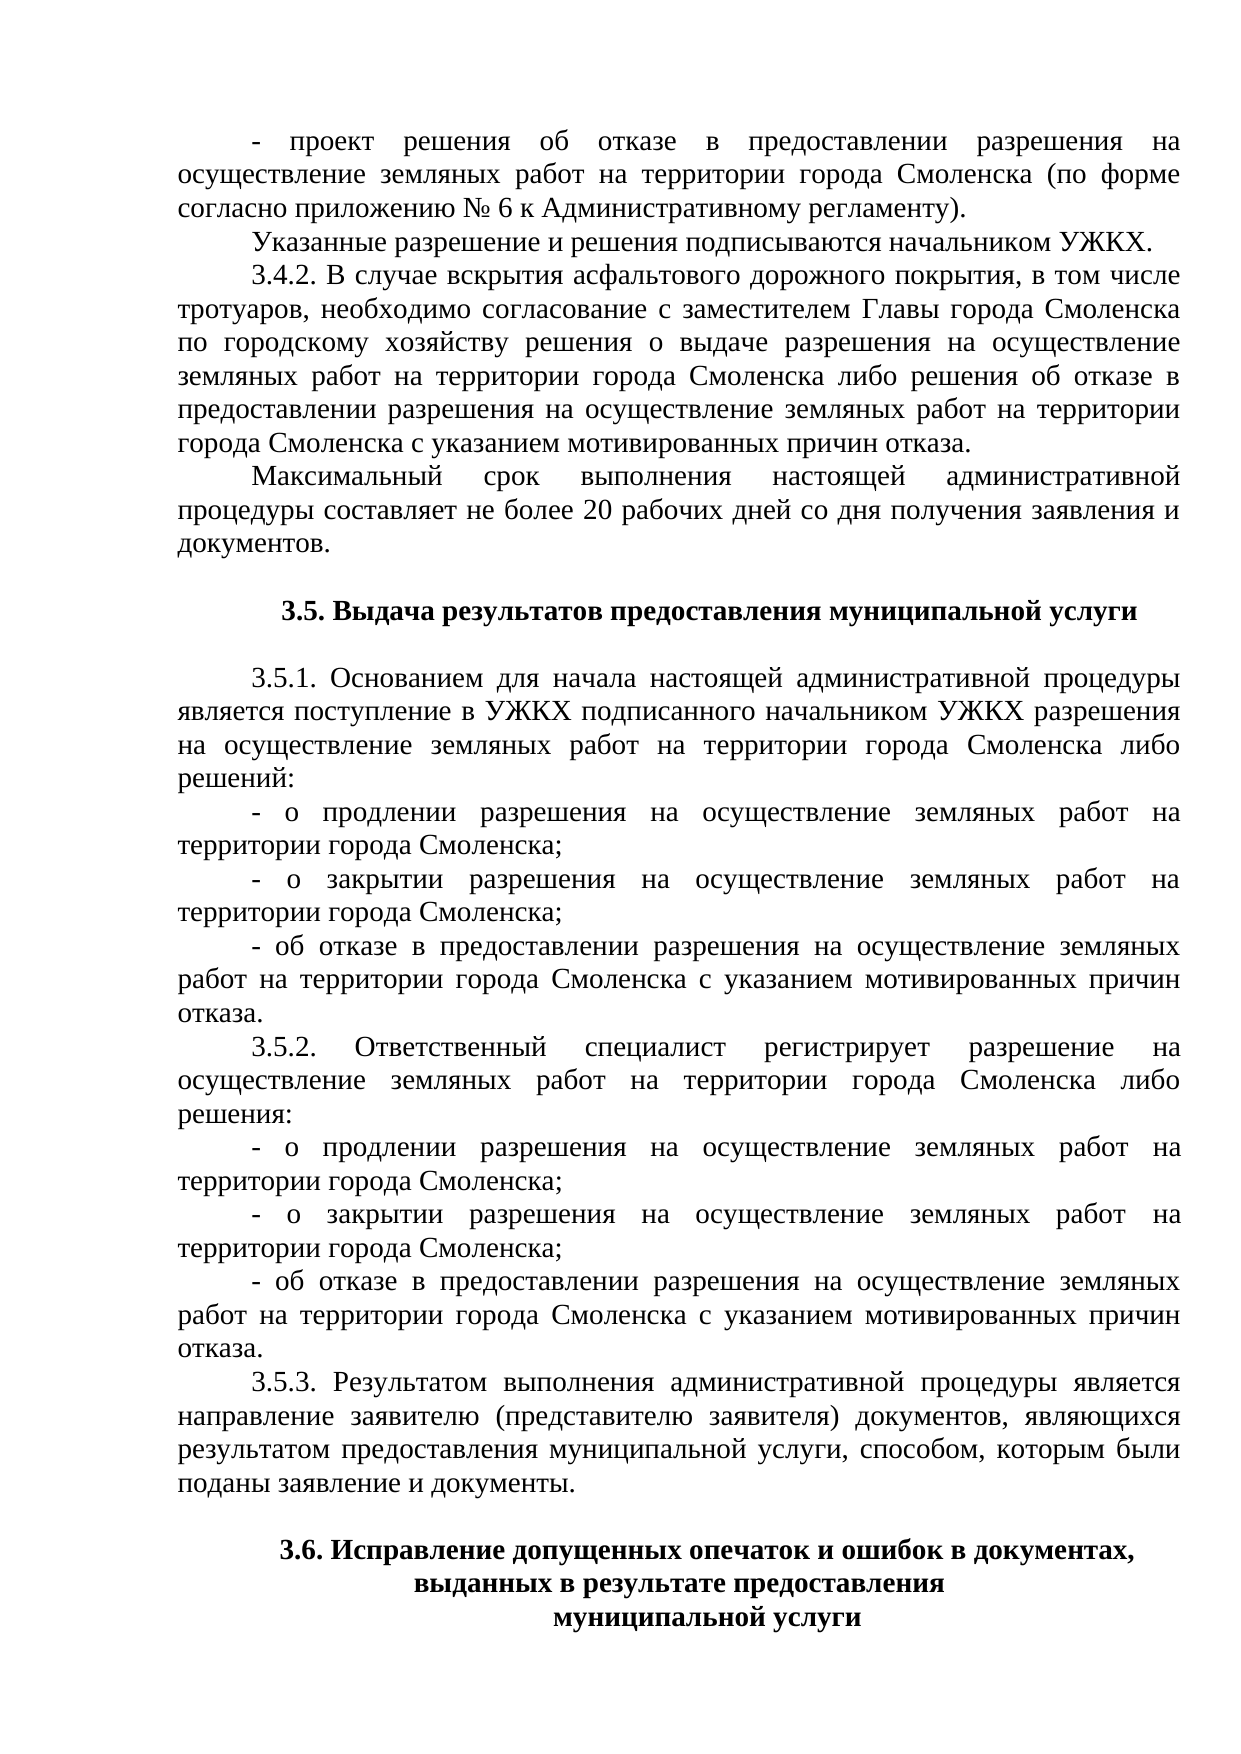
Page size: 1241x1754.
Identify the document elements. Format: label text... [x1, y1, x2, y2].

text - о закрытии разрешения на осуществление земляных работ на территории города Смоленска; [177, 1196, 1181, 1263]
text - о продлении разрешения на осуществление земляных работ на территории города Смоленска; [177, 1129, 1181, 1196]
text - о продлении разрешения на осуществление земляных работ на территории города Смоленска; [177, 794, 1181, 861]
text Указанные разрешение и решения подписываются начальником УЖКХ. [177, 224, 1181, 257]
text - об отказе в предоставлении разрешения на осуществление земляных работ на территории города Смоленска с указанием мотивированных причин отказа. [177, 928, 1181, 1029]
text 3.6. Исправление допущенных опечаток и ошибок в документах, выданных в результате предоставления [177, 1532, 1181, 1599]
text - о закрытии разрешения на осуществление земляных работ на территории города Смоленска; [177, 861, 1181, 928]
text 3.5. Выдача результатов предоставления муниципальной услуги [177, 593, 1181, 626]
text Максимальный срок выполнения настоящей административной процедуры составляет не более 20 рабочих дней со дня получения заявления и документов. [177, 458, 1181, 559]
text - об отказе в предоставлении разрешения на осуществление земляных работ на территории города Смоленска с указанием мотивированных причин отказа. [177, 1263, 1181, 1364]
text 3.5.1. Основанием для начала настоящей административной процедуры является поступление в УЖКХ подписанного начальником УЖКХ разрешения на осуществление земляных работ на территории города Смоленска либо решений: [177, 660, 1181, 794]
text 3.4.2. В случае вскрытия асфальтового дорожного покрытия, в том числе тротуаров, необходимо согласование с заместителем Главы города Смоленска по городскому хозяйству решения о выдаче разрешения на осуществление земляных работ на территории города Смоленска либо решения об отказе в предоставлении разрешения на осуществление земляных работ на территории города Смоленска с указанием мотивированных причин отказа. [177, 257, 1181, 458]
text - проект решения об отказе в предоставлении разрешения на осуществление земляных работ на территории города Смоленска (по форме согласно приложению № 6 к Административному регламенту). [177, 123, 1181, 224]
text муниципальной услуги [177, 1599, 1181, 1632]
text 3.5.3. Результатом выполнения административной процедуры является направление заявителю (представителю заявителя) документов, являющихся результатом предоставления муниципальной услуги, способом, которым были поданы заявление и документы. [177, 1364, 1181, 1498]
text 3.5.2. Ответственный специалист регистрирует разрешение на осуществление земляных работ на территории города Смоленска либо решения: [177, 1029, 1181, 1129]
